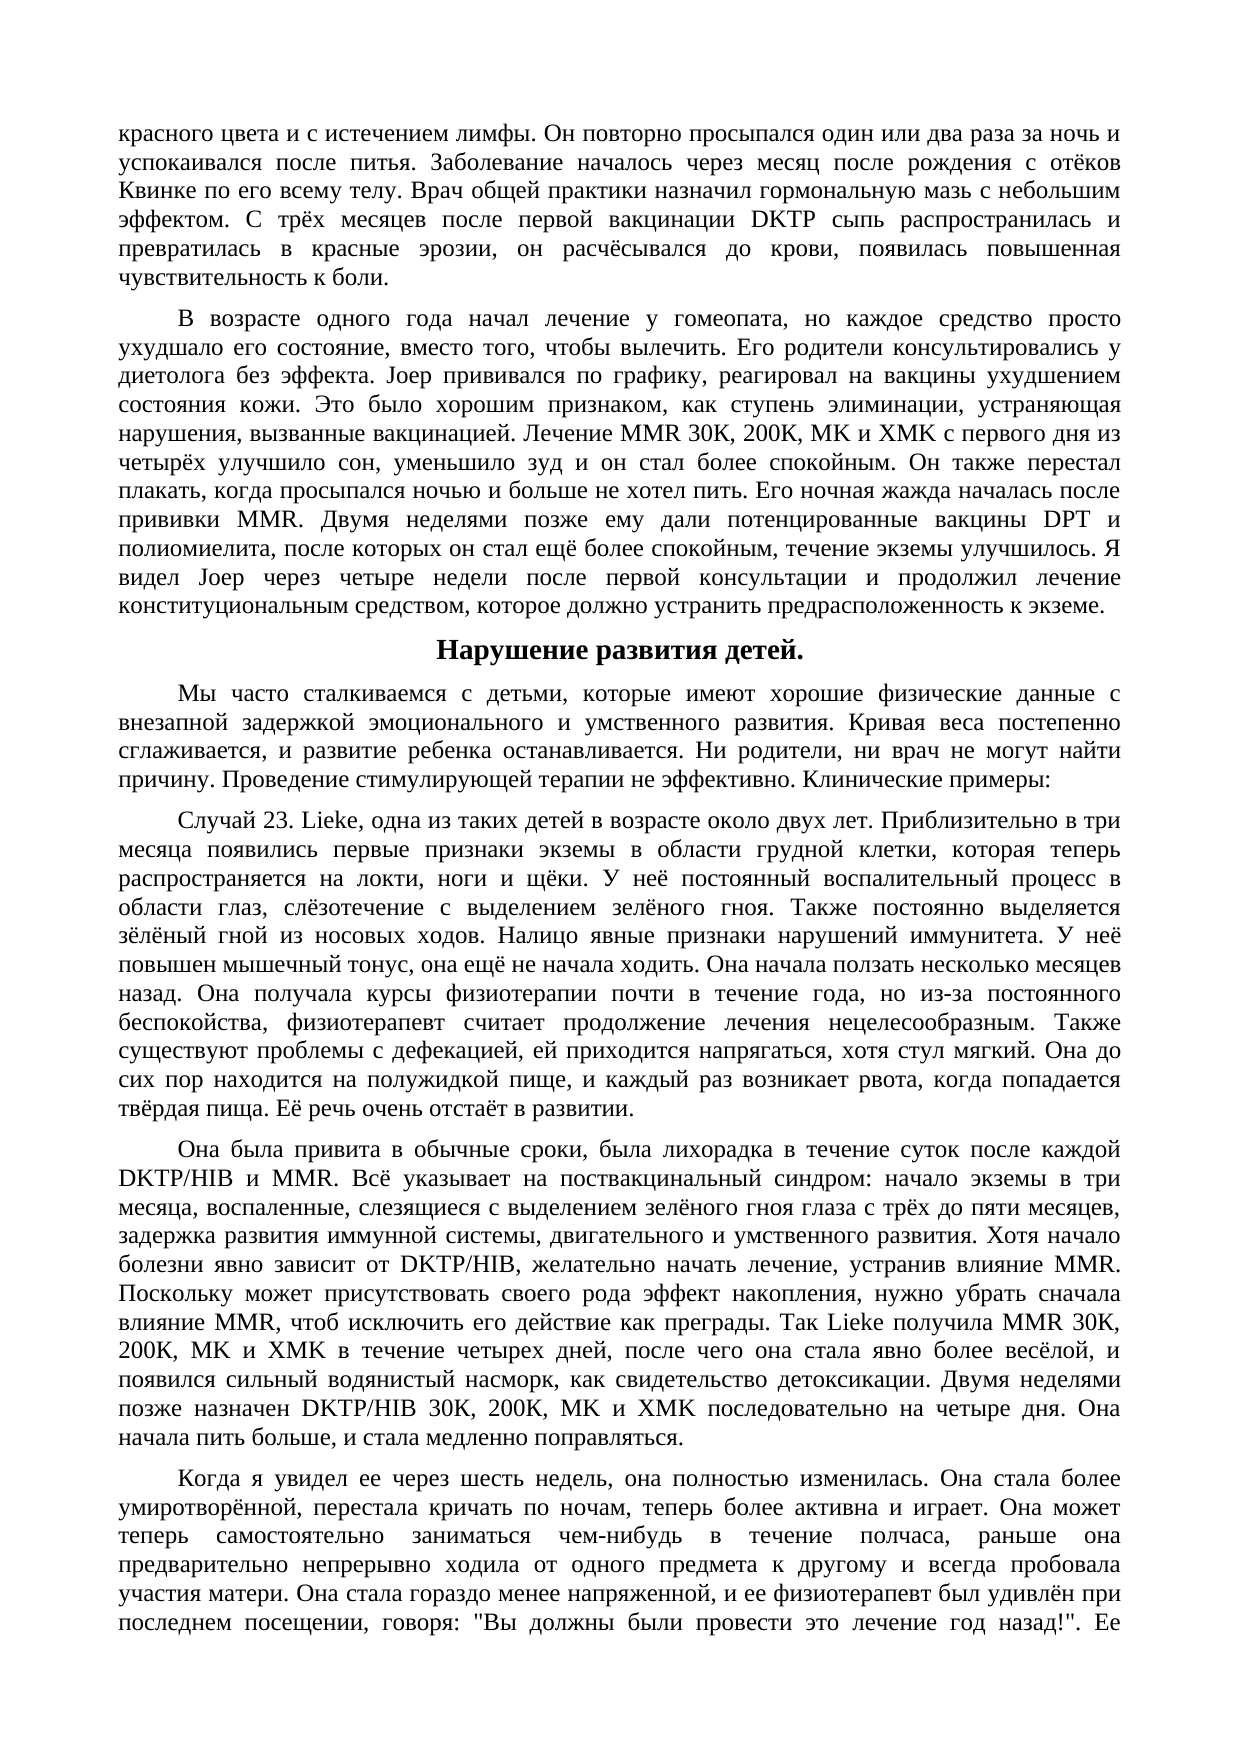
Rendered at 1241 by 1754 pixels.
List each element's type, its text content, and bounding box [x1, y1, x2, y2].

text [118, 118, 1122, 291]
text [118, 1463, 1122, 1635]
text Случай 23. Lieke, одна из таких детей в возрасте около двух лет. Приблизительно в три месяца появились первые признаки экземы в области грудной клетки, которая теперь распространяется на локти, ноги и щёки. У неё постоянный воспалительный процесс в области глаз, слёзотечение с выделением зелёного гноя. Также постоянно выделяется зёлёный гной из носовых ходов. Налицо явные признаки нарушений иммунитета. У неё повышен мышечный тонус, она ещё не начала ходить. Она начала ползать несколько месяцев назад. Она получала курсы физиотерапии почти в течение года, но из-за постоянного беспокойства, физиотерапевт считает продолжение лечения нецелесообразным. Также существуют проблемы с дефекацией, ей приходится напрягаться, хотя стул мягкий. Она до сих пор находится на полужидкой пище, и каждый раз возникает рвота, когда попадается твёрдая пища. Её речь очень отстаёт в развитии. [118, 805, 1122, 1122]
text Она была привита в обычные сроки, была лихорадка в течение суток после каждой DKTP/HIB и MMR. Всё указывает на поствакцинальный синдром: начало экземы в три месяца, воспаленные, слезящиеся с выделением зелёного гноя глаза с трёх до пяти месяцев, задержка развития иммунной системы, двигательного и умственного развития. Хотя начало болезни явно зависит от DKTP/HIB, желательно начать лечение, устранив влияние MMR. Поскольку может присутствовать своего рода эффект накопления, нужно убрать сначала влияние MMR, чтоб исключить его действие как преграды. Так Lieke получила MMR 30К, 200К, MK и XMK в течение четырех дней, после чего она стала явно более весёлой, и появился сильный водянистый насморк, как свидетельство детоксикации. Двумя неделями позже назначен DKTP/HIB 30К, 200К, MK и XMK последовательно на четыре дня. Она начала пить больше, и стала медленно поправляться. [118, 1134, 1122, 1450]
text Мы часто сталкиваемся с детьми, которые имеют хорошие физические данные с внезапной задержкой эмоционального и умственного развития. Кривая веса постепенно сглаживается, и развитие ребенка останавливается. Ни родители, ни врач не могут найти причину. Проведение стимулирующей терапии не эффективно. Клинические примеры: [118, 678, 1122, 793]
text Нарушение развития детей. [118, 632, 1122, 665]
text В возрасте одного года начал лечение у гомеопата, но каждое средство просто ухудшало его состояние, вместо того, чтобы вылечить. Его родители консультировались у диетолога без эффекта. Joep прививался по графику, реагировал на вакцины ухудшением состояния кожи. Это было хорошим признаком, как ступень элиминации, устраняющая нарушения, вызванные вакцинацией. Лечение MMR 30К, 200К, MK и XMK с первого дня из четырёх улучшило сон, уменьшило зуд и он стал более спокойным. Он также перестал плакать, когда просыпался ночью и больше не хотел пить. Его ночная жажда началась после прививки MMR. Двумя неделями позже ему дали потенцированные вакцины DPT и полиомиелита, после которых он стал ещё более спокойным, течение экземы улучшилось. Я видел Joep через четыре недели после первой консультации и продолжил лечение конституциональным средством, которое должно устранить предрасположенность к экземе. [118, 303, 1122, 619]
